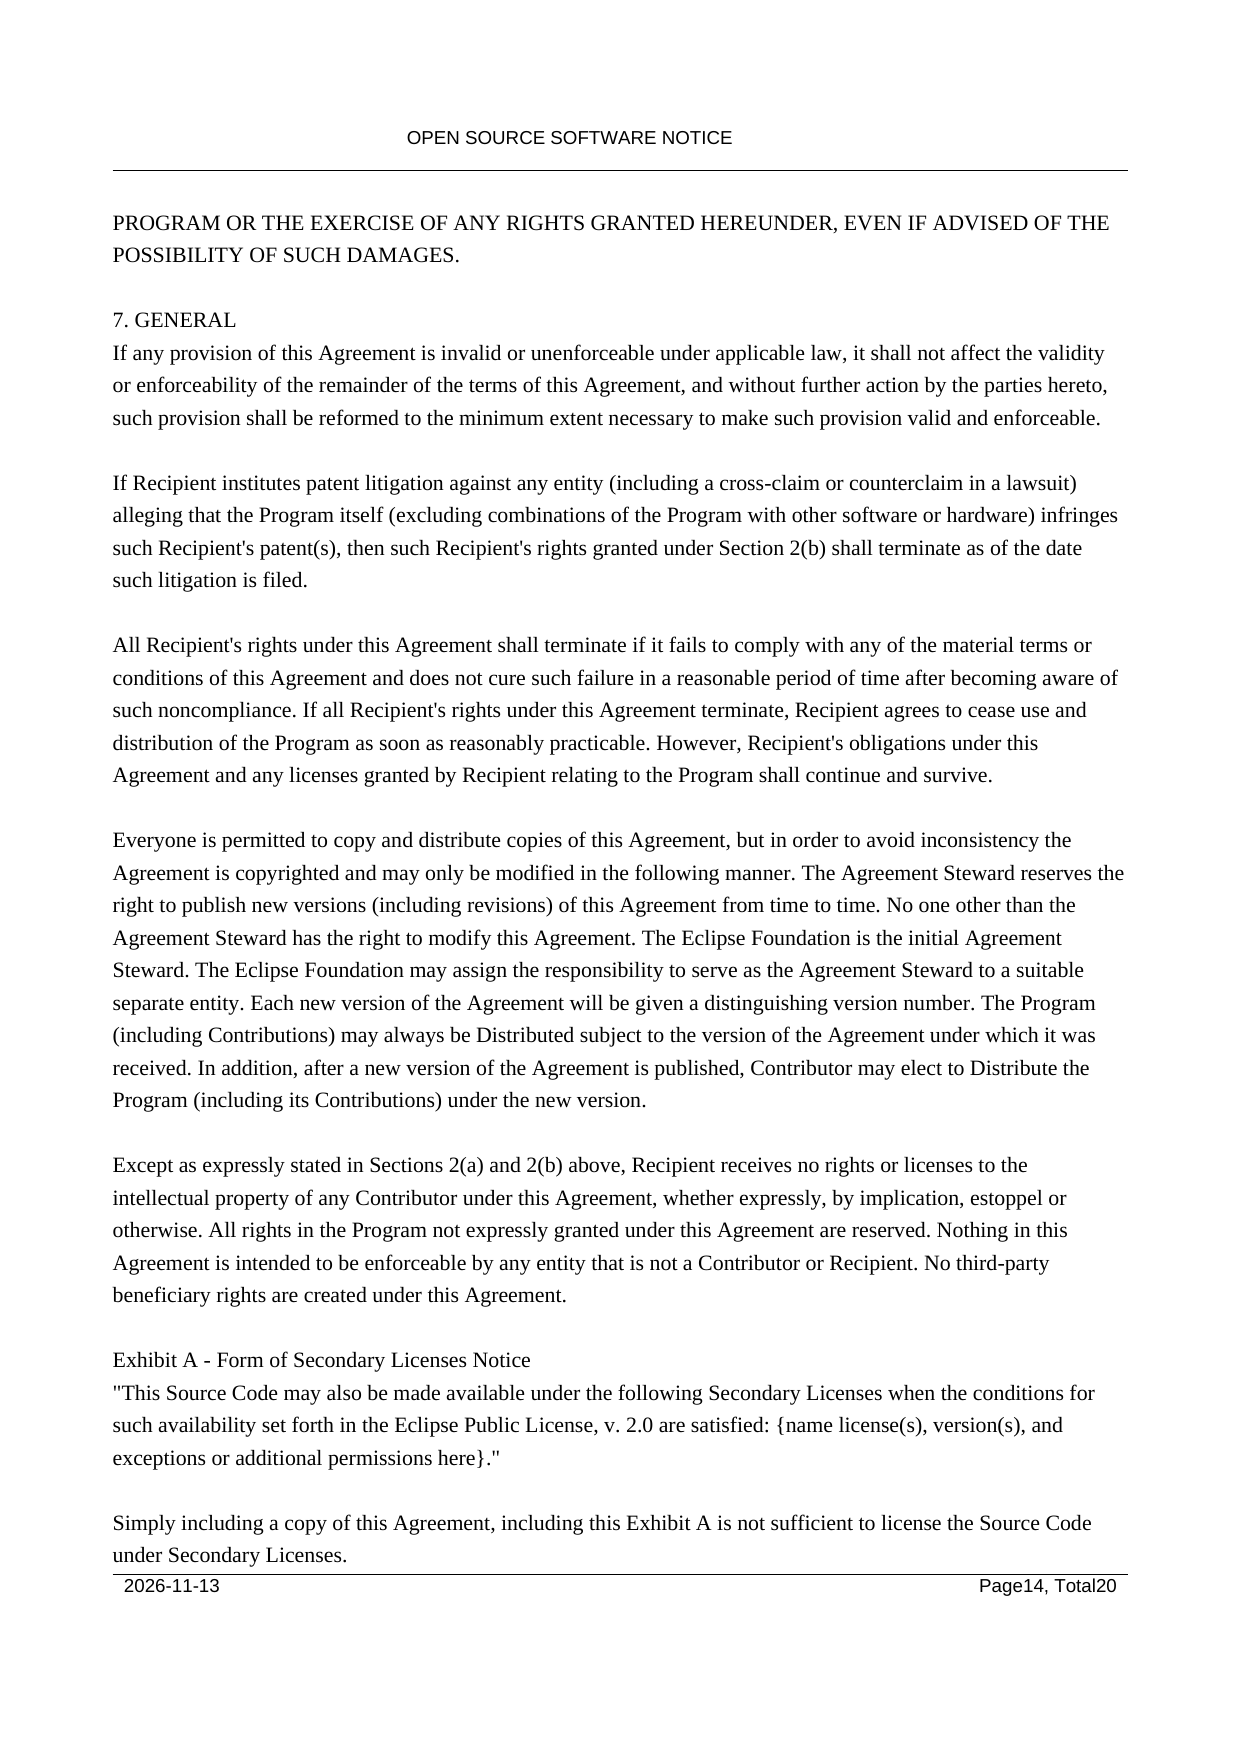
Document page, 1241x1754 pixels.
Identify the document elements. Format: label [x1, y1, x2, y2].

text [112, 206, 1128, 1571]
